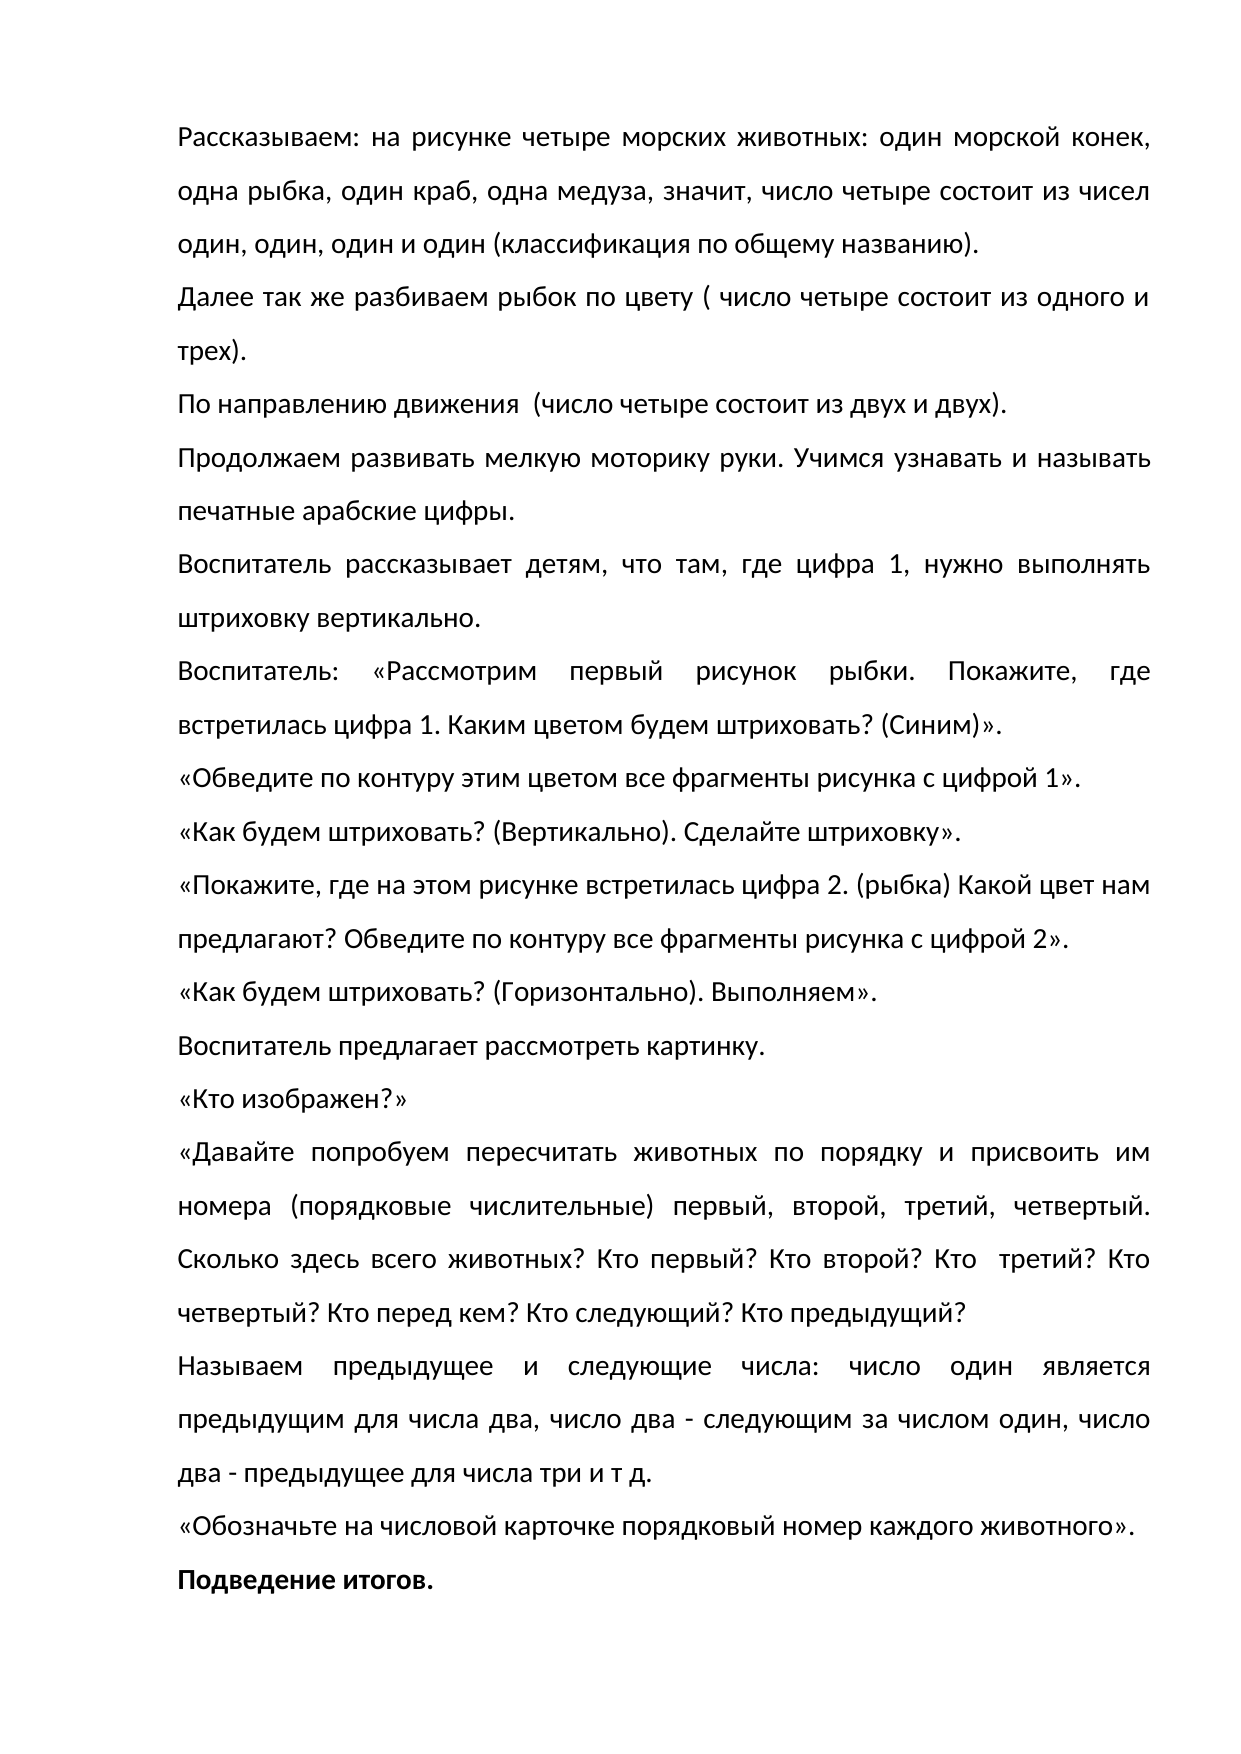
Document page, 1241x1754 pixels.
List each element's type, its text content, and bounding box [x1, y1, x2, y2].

text «Покажите, где на этом рисунке встретилась цифра 2. (рыбка) Какой цвет нам предлагают? Обведите по контуру все фрагменты рисунка с цифрой 2». [177, 866, 1152, 955]
text «Обозначьте на числовой карточке порядковый номер каждого животного». [177, 1507, 1152, 1543]
text По направлению движения (число четыре состоит из двух и двух). [177, 385, 1152, 421]
text «Обведите по контуру этим цветом все фрагменты рисунка с цифрой 1». [177, 759, 1152, 795]
text «Кто изображен?» [177, 1080, 1152, 1116]
text Продолжаем развивать мелкую моторику руки. Учимся узнавать и называть печатные арабские цифры. [177, 439, 1152, 528]
text Воспитатель рассказывает детям, что там, где цифра 1, нужно выполнять штриховку вертикально. [177, 546, 1152, 635]
text Рассказываем: на рисунке четыре морских животных: один морской конек, одна рыбка, один краб, одна медуза, значит, число четыре состоит из чисел один, один, один и один (классификация по общему названию). [177, 118, 1152, 261]
text Подведение итогов. [177, 1561, 1152, 1597]
text Воспитатель: «Рассмотрим первый рисунок рыбки. Покажите, где встретилась цифра 1. Каким цветом будем штриховать? (Синим)». [177, 652, 1152, 742]
text Воспитатель предлагает рассмотреть картинку. [177, 1027, 1152, 1062]
text «Как будем штриховать? (Вертикально). Сделайте штриховку». [177, 813, 1152, 848]
text Далее так же разбиваем рыбок по цвету ( число четыре состоит из одного и трех). [177, 278, 1152, 367]
text «Как будем штриховать? (Горизонтально). Выполняем». [177, 973, 1152, 1009]
text «Давайте попробуем пересчитать животных по порядку и присвоить им номера (порядковые числительные) первый, второй, третий, четвертый. Сколько здесь всего животных? Кто первый? Кто второй? Кто третий? Кто четвертый? Кто перед кем? Кто следующий? Кто предыдущий? [177, 1133, 1152, 1329]
text Называем предыдущее и следующие числа: число один является предыдущим для числа два, число два - следующим за числом один, число два - предыдущее для числа три и т д. [177, 1347, 1152, 1490]
